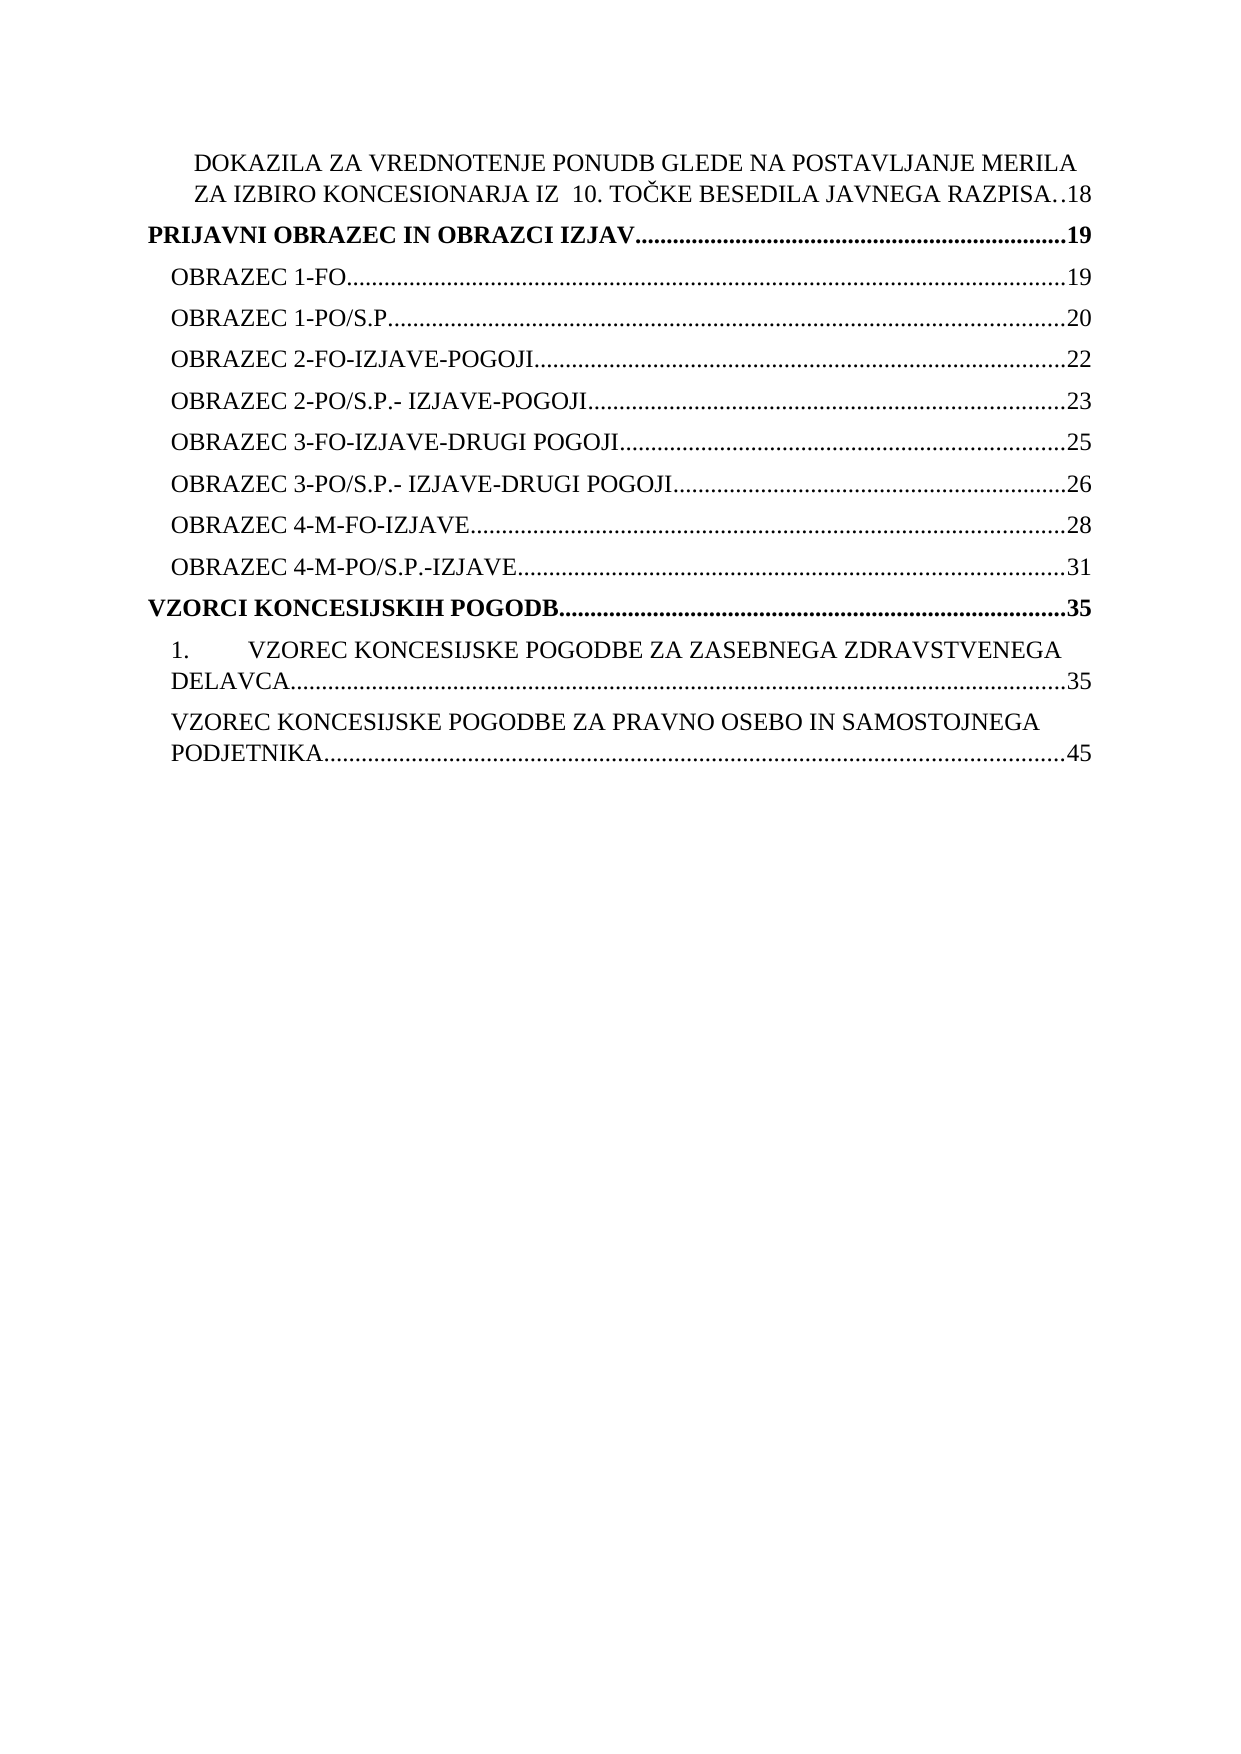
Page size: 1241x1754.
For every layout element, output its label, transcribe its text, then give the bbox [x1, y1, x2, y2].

text OBRAZEC 3-PO/S.P.- IZJAVE-DRUGI POGOJI 26 [171, 469, 1093, 498]
text VZOREC KONCESIJSKE POGODBE ZA PRAVNO OSEBO IN SAMOSTOJNEGA PODJETNIKA 45 [171, 707, 1093, 767]
text OBRAZEC 2-FO-IZJAVE-POGOJI 22 [171, 344, 1093, 373]
text OBRAZEC 3-FO-IZJAVE-DRUGI POGOJI 25 [171, 427, 1093, 456]
text 1. VZOREC KONCESIJSKE POGODBE ZA ZASEBNEGA ZDRAVSTVENEGA DELAVCA 35 [171, 635, 1093, 694]
text DOKAZILA ZA VREDNOTENJE PONUDB GLEDE NA POSTAVLJANJE MERILA ZA IZBIRO KONCESIONARJA IZ 10. TOČKE BESEDILA JAVNEGA RAZPISA 18 [193, 148, 1093, 207]
text OBRAZEC 4-M-FO-IZJAVE 28 [171, 510, 1093, 539]
text OBRAZEC 1-PO/S.P. 20 [171, 303, 1093, 332]
text OBRAZEC 4-M-PO/S.P.-IZJAVE 31 [171, 552, 1093, 581]
text PRIJAVNI OBRAZEC IN OBRAZCI IZJAV 19 [148, 220, 1093, 249]
text OBRAZEC 1-FO 19 [171, 262, 1093, 290]
text OBRAZEC 2-PO/S.P.- IZJAVE-POGOJI 23 [171, 386, 1093, 415]
text VZORCI KONCESIJSKIH POGODB 35 [148, 593, 1093, 622]
